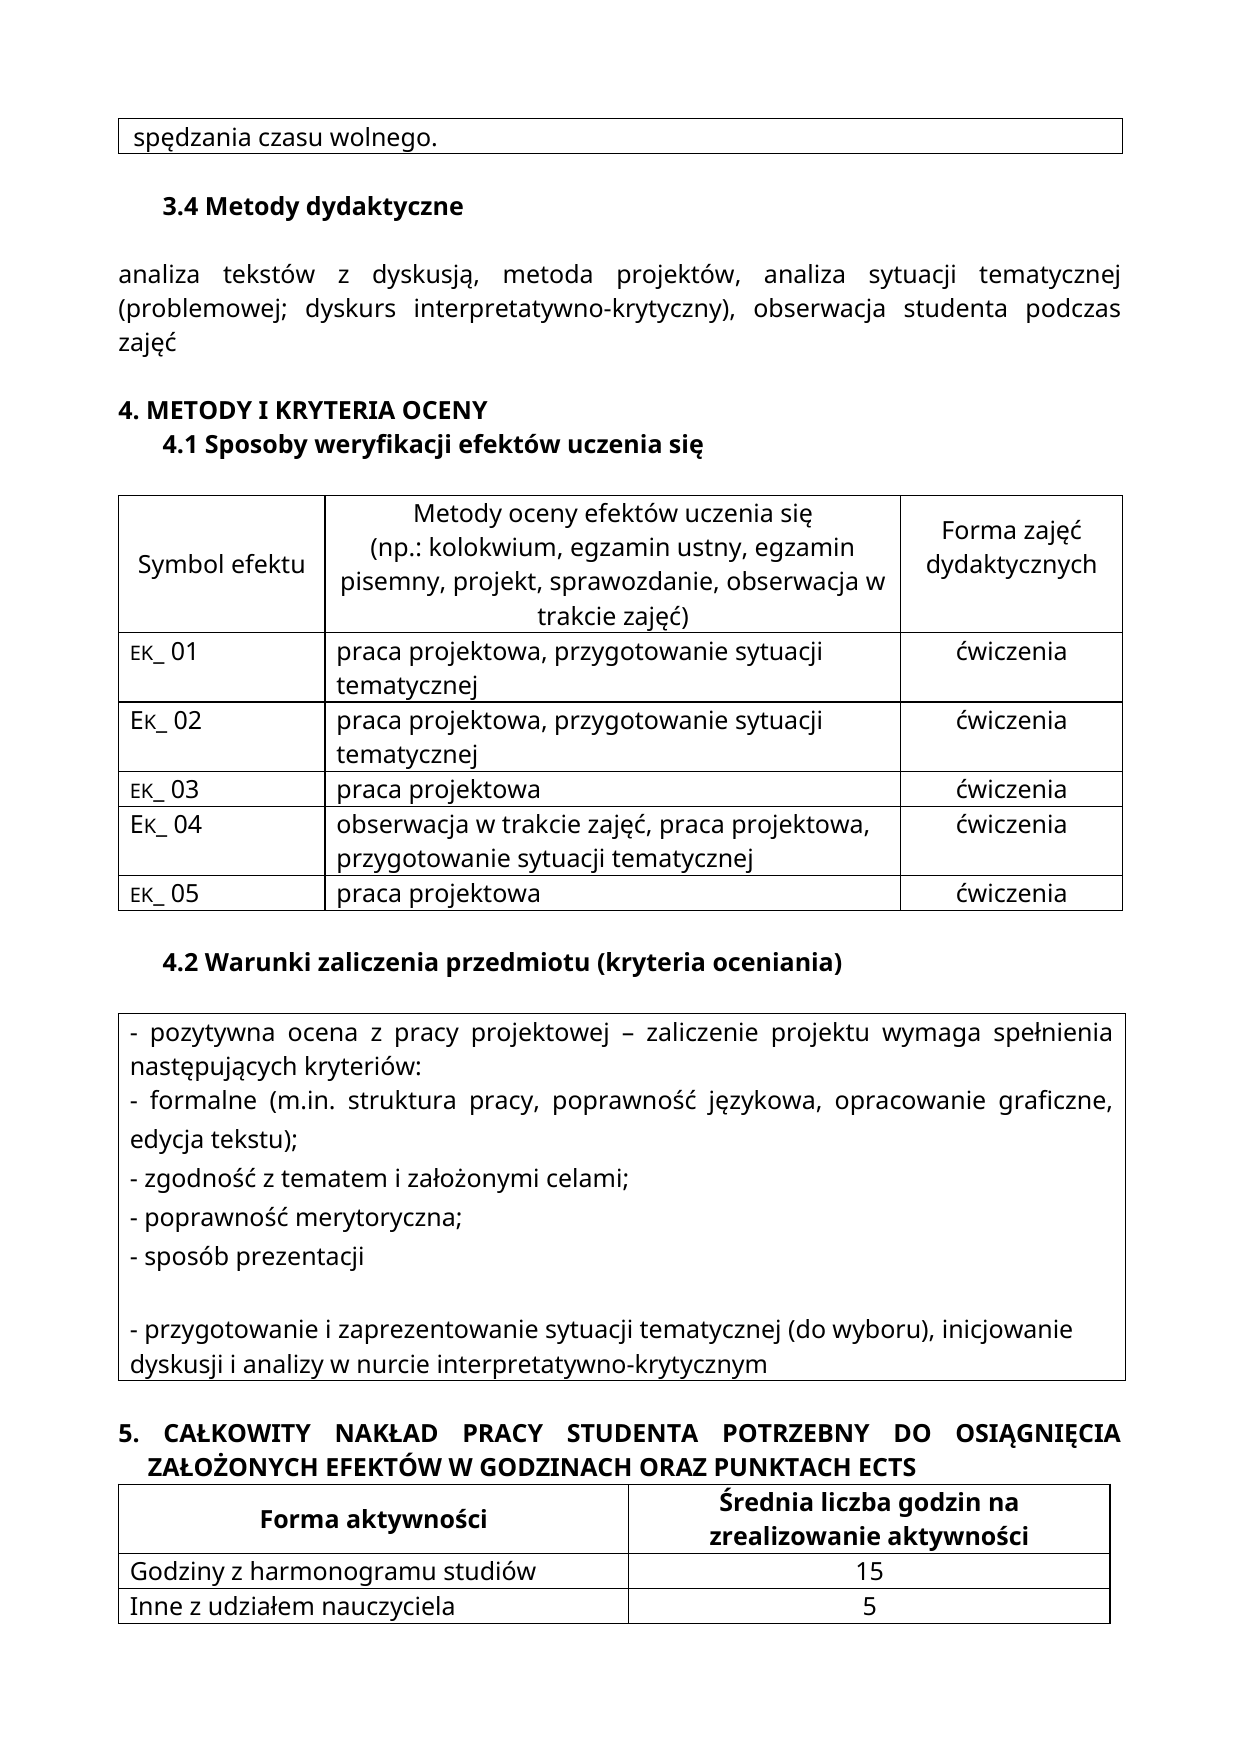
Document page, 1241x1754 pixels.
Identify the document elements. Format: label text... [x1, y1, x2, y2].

table_header Symbol efektu [119, 496, 324, 632]
text analiza tekstów z dyskusją, metoda projektów, analiza sytuacji tematycznej (problemowej; dyskurs interpretatywno-krytyczny), obserwacja studenta podczas zajęć [118, 256, 1122, 359]
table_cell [119, 1589, 628, 1623]
text 3.4 Metody dydaktyczne [162, 188, 1122, 222]
table_header - pozytywna ocena z pracy projektowej – zaliczenie projektu wymaga spełnienia następujących kryteriów: - formalne (m.in. struktura pracy, poprawność językowa, opracowanie graficzne, edycja tekstu); - zgodność z tematem i założonymi celami; - poprawność merytoryczna; - sposób prezentacji - przygotowanie i zaprezentowanie sytuacji tematycznej (do wyboru), inicjowanie dyskusji i analizy w nurcie interpretatywno-krytycznym [119, 1014, 1125, 1380]
table_cell ćwiczenia [901, 876, 1122, 910]
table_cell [119, 119, 1122, 153]
table_cell Godziny z harmonogramu studiów [119, 1554, 628, 1588]
table_header Metody oceny efektów uczenia się (np.: kolokwium, egzamin ustny, egzamin pisemny, projekt, sprawozdanie, obserwacja w trakcie zajęć) [326, 496, 900, 632]
table_cell ćwiczenia [901, 633, 1122, 701]
table_cell ćwiczenia [901, 807, 1122, 875]
table_cell ek_ 01 [119, 633, 324, 701]
table_header Forma aktywności [119, 1485, 628, 1553]
text 5. CAŁKOWITY NAKŁAD PRACY STUDENTA POTRZEBNY DO OSIĄGNIĘCIA ZAŁOŻONYCH EFEKTÓW W GODZINACH ORAZ PUNKTACH ECTS [118, 1415, 1122, 1483]
table_cell praca projektowa [326, 772, 900, 806]
table_cell praca projektowa [326, 876, 900, 910]
table_cell 15 [629, 1554, 1109, 1588]
table_cell ek_ 03 [119, 772, 324, 806]
table_cell praca projektowa, przygotowanie sytuacji tematycznej [326, 703, 900, 771]
table_cell ek_ 05 [119, 876, 324, 910]
table_cell Ek_ 02 [119, 703, 324, 771]
table_cell ćwiczenia [901, 772, 1122, 806]
table_cell ćwiczenia [901, 703, 1122, 771]
table_header Forma zajęć dydaktycznych [901, 496, 1122, 632]
table_cell praca projektowa, przygotowanie sytuacji tematycznej [326, 633, 900, 701]
table_cell Ek_ 04 [119, 807, 324, 875]
table_cell obserwacja w trakcie zajęć, praca projektowa, przygotowanie sytuacji tematycznej [326, 807, 900, 875]
text 4.2 Warunki zaliczenia przedmiotu (kryteria oceniania) [162, 945, 1122, 979]
text 4.1 Sposoby weryfikacji efektów uczenia się [162, 427, 1122, 461]
text 4. METODY I KRYTERIA OCENY [118, 393, 1122, 427]
table_header Średnia liczba godzin na zrealizowanie aktywności [629, 1485, 1109, 1553]
table_cell 5 [629, 1589, 1109, 1623]
